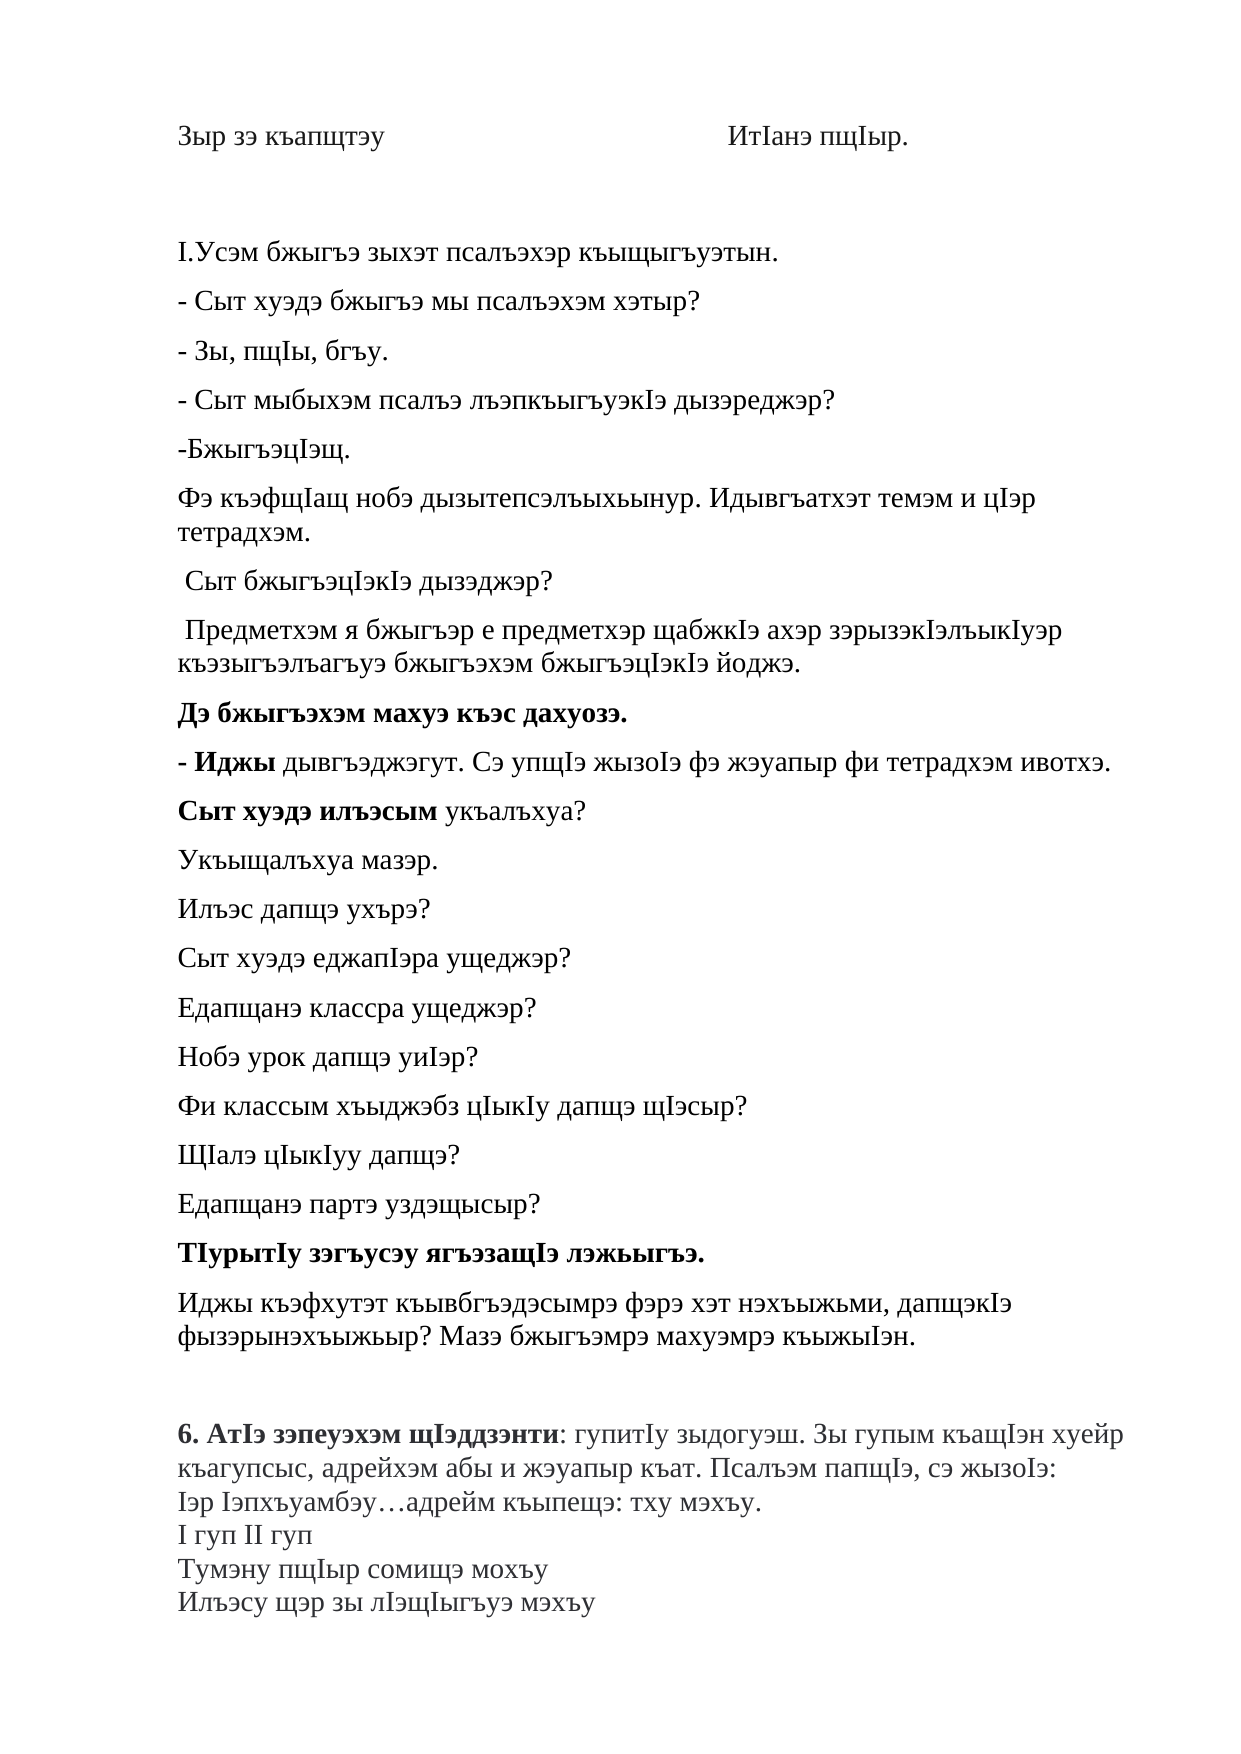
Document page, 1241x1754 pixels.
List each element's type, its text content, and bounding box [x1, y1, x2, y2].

text Илъэс дапщэ ухърэ? [177, 891, 1152, 925]
text Зыр зэ къапщтэу ИтIанэ пщIыр. [177, 118, 1152, 152]
text Укъыщалъхуа мазэр. [177, 842, 1152, 876]
text Едапщанэ партэ уздэщысыр? [177, 1186, 1152, 1220]
text ЩIалэ цIыкIуу дапщэ? [177, 1137, 1152, 1171]
text Сыт бжыгъэцIэкIэ дызэджэр? [177, 563, 1152, 596]
text Сыт хуэдэ илъэсым укъалъхуа? [177, 793, 1152, 827]
text I.Усэм бжыгъэ зыхэт псалъэхэр къыщыгъуэтын. [177, 234, 1152, 268]
text - Сыт хуэдэ бжыгъэ мы псалъэхэм хэтыр? [177, 283, 1152, 317]
text Дэ бжыгъэхэм махуэ къэс дахуозэ. [177, 695, 1152, 728]
text Иджы къэфхутэт къывбгъэдэсымрэ фэрэ хэт нэхъыжьми, дапщэкIэ фызэрынэхъыжьыр? Мазэ бжыгъэмрэ махуэмрэ къыжыIэн. [177, 1285, 1152, 1352]
text Фи классым хъыджэбз цIыкIу дапщэ щIэсыр? [177, 1088, 1152, 1122]
text - Зы, пщIы, бгъу. [177, 333, 1152, 366]
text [177, 1417, 1152, 1618]
text Нобэ урок дапщэ уиIэр? [177, 1039, 1152, 1072]
text - Иджы дывгъэджэгут. Сэ упщIэ жызоIэ фэ жэуапыр фи тетрадхэм ивотхэ. [177, 744, 1152, 777]
text Едапщанэ классра ущеджэр? [177, 990, 1152, 1023]
text -БжыгъэцIэщ. [177, 431, 1152, 464]
text Сыт хуэдэ еджапIэра ущеджэр? [177, 941, 1152, 974]
text ТIурытIу зэгъусэу ягъэзащIэ лэжьыгъэ. [177, 1236, 1152, 1269]
text Предметхэм я бжыгъэр е предметхэр щабжкIэ ахэр зэрызэкIэлъыкIуэр къэзыгъэлъагъуэ бжыгъэхэм бжыгъэцIэкIэ йоджэ. [177, 612, 1152, 679]
text - Сыт мыбыхэм псалъэ лъэпкъыгъуэкIэ дызэреджэр? [177, 382, 1152, 415]
text Фэ къэфщIащ нобэ дызытепсэлъыхьынур. Идывгъатхэт темэм и цIэр тетрадхэм. [177, 480, 1152, 547]
